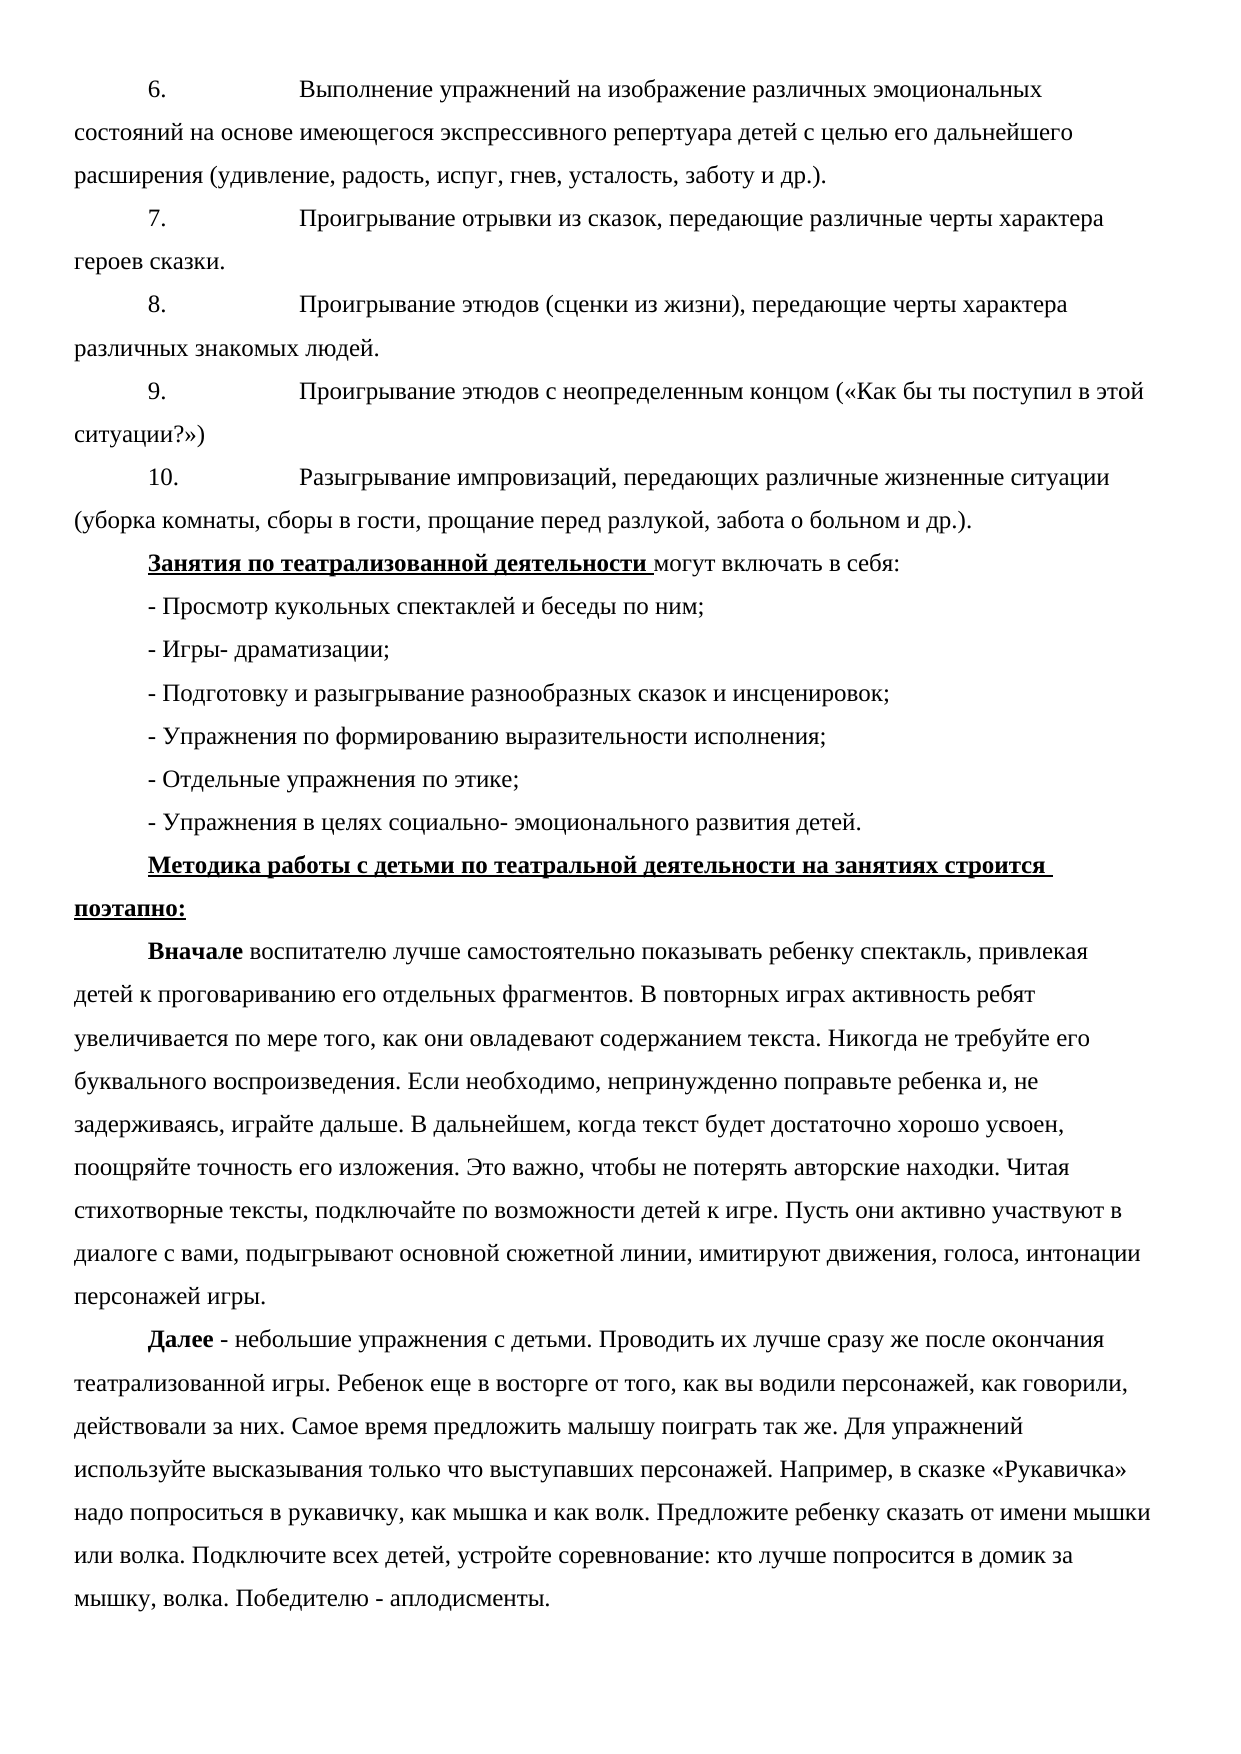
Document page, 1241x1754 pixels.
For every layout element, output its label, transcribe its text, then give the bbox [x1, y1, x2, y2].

text - Игры- драматизации; [74, 634, 1152, 663]
list Разыгрывание импровизаций, передающих различные жизненные ситуации (уборка комнаты, сборы в гости, прощание перед разлукой, забота о больном и др.). [74, 462, 1152, 534]
text - Упражнения по формированию выразительности исполнения; [74, 721, 1152, 749]
text - Упражнения в целях социально- эмоционального развития детей. [74, 807, 1152, 836]
text - Просмотр кукольных спектаклей и беседы по ним; [74, 591, 1152, 620]
list Выполнение упражнений на изображение различных эмоциональных состояний на основе имеющегося экспрессивного репертуара детей с целью его дальнейшего расширения (удивление, радость, испуг, гнев, усталость, заботу и др.). [74, 74, 1152, 189]
text Далее - небольшие упражнения с детьми. Проводить их лучше сразу же после окончания театрализованной игры. Ребенок еще в восторге от того, как вы водили персонажей, как говорили, действовали за них. Самое время предложить малышу поиграть так же. Для упражнений используйте высказывания только что выступавших персонажей. Например, в сказке «Рукавичка» надо попроситься в рукавичку, как мышка и как волк. Предложите ребенку сказать от имени мышки или волка. Подключите всех детей, устройте соревнование: кто лучше попросится в домик за мышку, волка. Победителю - аплодисменты. [74, 1324, 1152, 1612]
text Занятия по театрализованной деятельности могут включать в себя: [74, 548, 1152, 577]
text - Подготовку и разыгрывание разнообразных сказок и инсценировок; [74, 678, 1152, 706]
text Методика работы с детьми по театральной деятельности на занятиях строится поэтапно: [74, 850, 1152, 922]
list Проигрывание этюдов с неопределенным концом («Как бы ты поступил в этой ситуации?») [74, 376, 1152, 448]
text - Отдельные упражнения по этике; [74, 764, 1152, 793]
list Проигрывание этюдов (сценки из жизни), передающие черты характера различных знакомых людей. [74, 289, 1152, 361]
list Проигрывание отрывки из сказок, передающие различные черты характера героев сказки. [74, 203, 1152, 275]
text Вначале воспитателю лучше самостоятельно показывать ребенку спектакль, привлекая детей к проговариванию его отдельных фрагментов. В повторных играх активность ребят увеличивается по мере того, как они овладевают содержанием текста. Никогда не требуйте его буквального воспроизведения. Если необходимо, непринужденно поправьте ребенка и, не задерживаясь, играйте дальше. В дальнейшем, когда текст будет достаточно хорошо усвоен, поощряйте точность его изложения. Это важно, чтобы не потерять авторские находки. Читая стихотворные тексты, подключайте по возможности детей к игре. Пусть они активно участвуют в диалоге с вами, подыгрывают основной сюжетной линии, имитируют движения, голоса, интонации персонажей игры. [74, 936, 1152, 1310]
